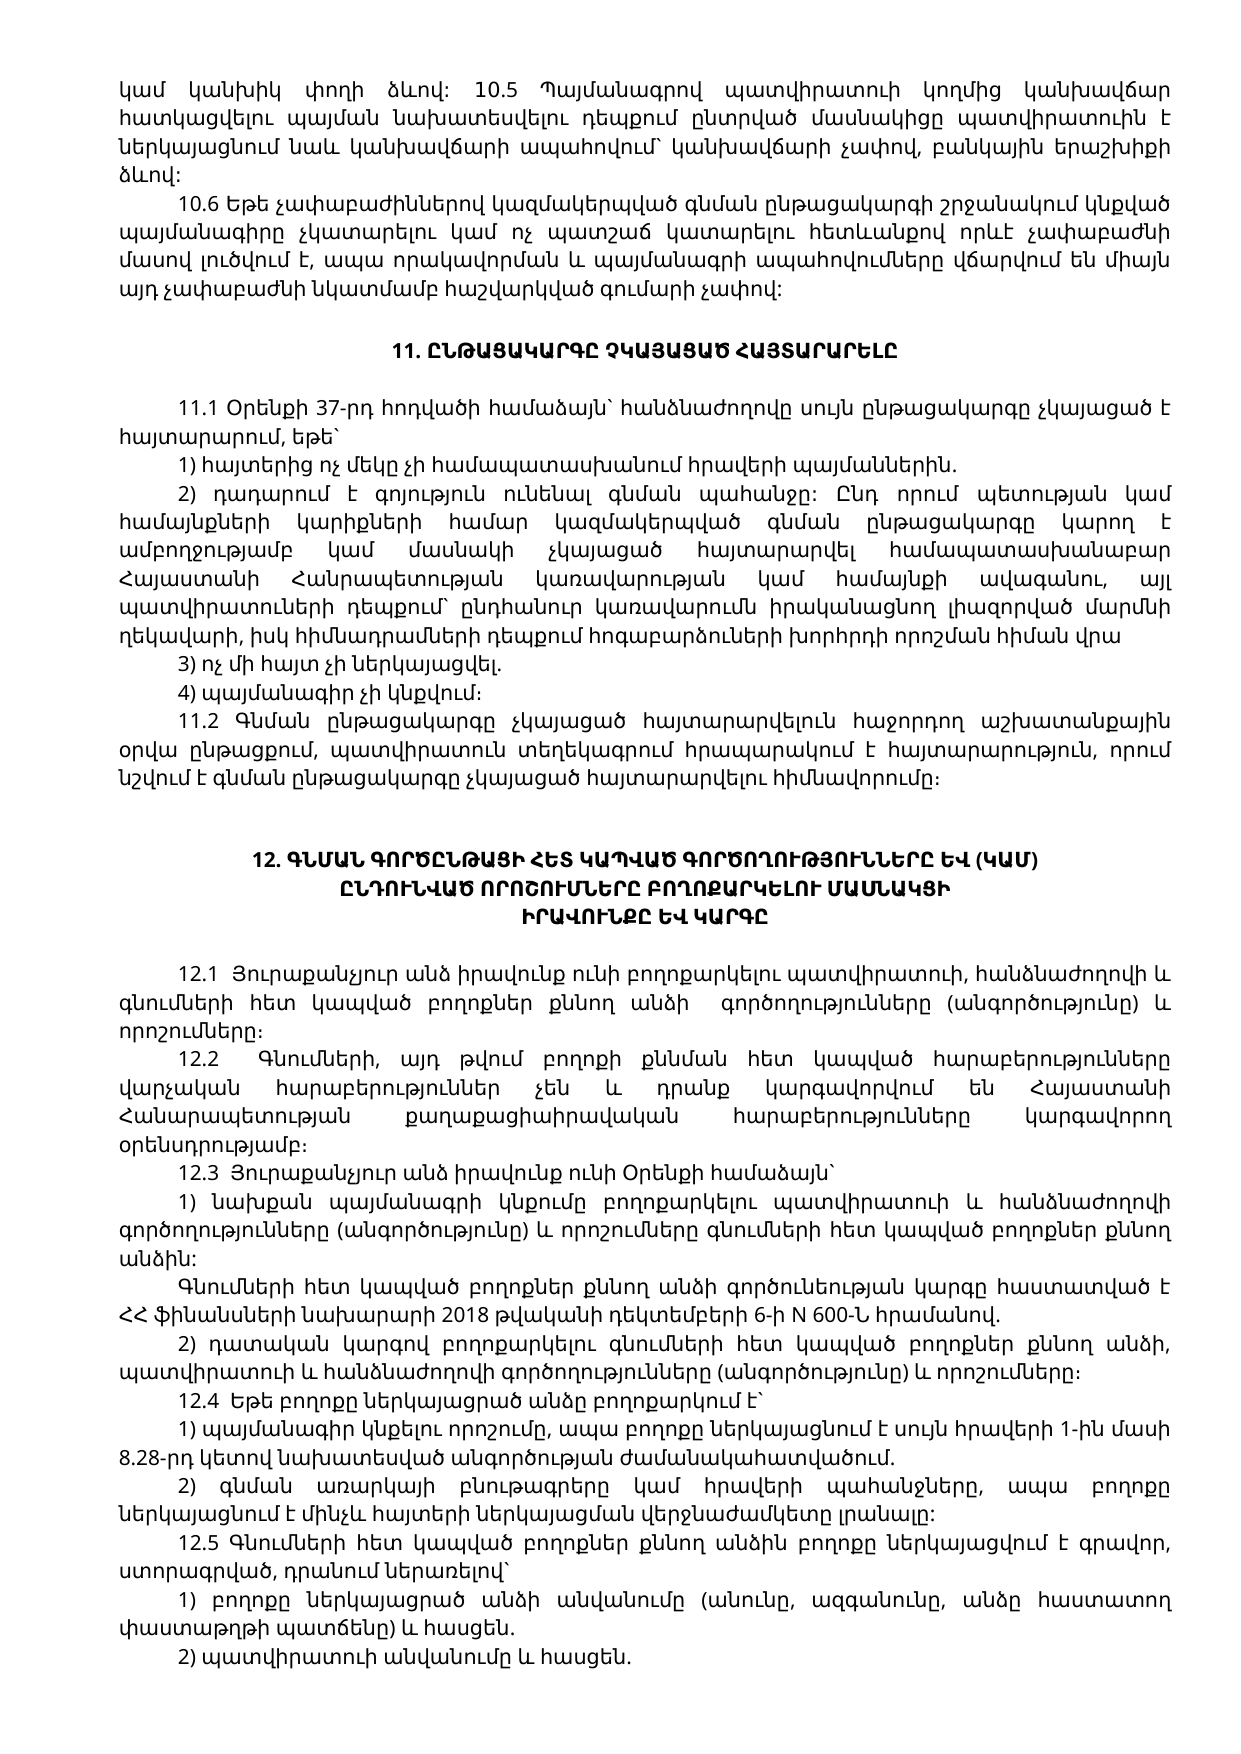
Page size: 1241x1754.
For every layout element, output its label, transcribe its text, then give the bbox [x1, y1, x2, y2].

text 12.2 Գնումների, այդ թվում բողոքի քննման հետ կապված հարաբերությունները վարչական հարաբերություններ չեն և դրանք կարգավորվում են Հայաստանի Հանարապետության քաղաքացիաիրավական հարաբերությունները կարգավորող օրենսդրությամբ։ [118, 1044, 1171, 1158]
text 11. ԸՆԹԱՑԱԿԱՐԳԸ ՉԿԱՅԱՑԱԾ ՀԱՅՏԱՐԱՐԵԼԸ [118, 337, 1171, 365]
text ԻՐԱՎՈՒՆՔԸ ԵՎ ԿԱՐԳԸ [118, 902, 1171, 931]
text 12.5 Գնումների հետ կապված բողոքներ քննող անձին բողոքը ներկայացվում է գրավոր, ստորագրված, դրանում ներառելով` [118, 1528, 1171, 1585]
text Գնումների հետ կապված բողոքներ քննող անձի գործունեության կարգը հաստատված է ՀՀ ֆինանսների նախարարի 2018 թվականի դեկտեմբերի 6-ի N 600-Ն հրամանով. [118, 1272, 1171, 1329]
text 1) նախքան պայմանագրի կնքումը բողոքարկելու պատվիրատուի և հանձնաժողովի գործողությունները (անգործությունը) և որոշումները գնումների հետ կապված բողոքներ քննող անձին: [118, 1187, 1171, 1272]
text 10.6 Եթե չափաբաժիններով կազմակերպված գնման ընթացակարգի շրջանակում կնքված պայմանագիրը չկատարելու կամ ոչ պատշաճ կատարելու հետևանքով որևէ չափաբաժնի մասով լուծվում է, ապա որակավորման և պայմանագրի ապահովումները վճարվում են միայն այդ չափաբաժնի նկատմամբ հաշվարկված գումարի չափով: [118, 189, 1171, 302]
text 2) դատական կարգով բողոքարկելու գնումների հետ կապված բողոքներ քննող անձի, պատվիրատուի և հանձնաժողովի գործողությունները (անգործությունը) և որոշումները։ [118, 1329, 1171, 1386]
text 2) պատվիրատուի անվանումը և հասցեն. [118, 1642, 1171, 1670]
text 1) բողոքը ներկայացրած անձի անվանումը (անունը, ազգանունը, անձը հաստատող փաստաթղթի պատճենը) և հասցեն. [118, 1585, 1171, 1642]
text 12.4 Եթե բողոքը ներկայացրած անձը բողոքարկում է` [118, 1386, 1171, 1414]
text 3) ոչ մի հայտ չի ներկայացվել. [118, 649, 1171, 678]
text ԸՆԴՈՒՆՎԱԾ ՈՐՈՇՈՒՄՆԵՐԸ ԲՈՂՈՔԱՐԿԵԼՈՒ ՄԱՍՆԱԿՑԻ [118, 874, 1171, 902]
text 2) գնման առարկայի բնութագրերը կամ հրավերի պահանջները, ապա բողոքը ներկայացնում է մինչև հայտերի ներկայացման վերջնաժամկետը լրանալը: [118, 1471, 1171, 1528]
text 4) պայմանագիր չի կնքվում։ [118, 678, 1171, 706]
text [118, 75, 1171, 189]
text 12.3 Յուրաքանչյուր անձ իրավունք ունի Օրենքի համաձայն` [118, 1158, 1171, 1187]
text 12. ԳՆՄԱՆ ԳՈՐԾԸՆԹԱՑԻ ՀԵՏ ԿԱՊՎԱԾ ԳՈՐԾՈՂՈՒԹՅՈՒՆՆԵՐԸ ԵՎ (ԿԱՄ) [118, 846, 1171, 874]
text 2) դադարում է գոյություն ունենալ գնման պահանջը: Ընդ որում պետության կամ համայնքների կարիքների համար կազմակերպված գնման ընթացակարգը կարող է ամբողջությամբ կամ մասնակի չկայացած հայտարարվել համապատասխանաբար Հայաստանի Հանրապետության կառավարության կամ համայնքի ավագանու, այլ պատվիրատուների դեպքում` ընդհանուր կառավարումն իրականացնող լիազորված մարմնի ղեկավարի, իսկ հիմնադրամների դեպքում հոգաբարձուների խորհրդի որոշման հիման վրա::: [118, 479, 1171, 649]
text 11.2 Գնման ընթացակարգը չկայացած հայտարարվելուն հաջորդող աշխատանքային օրվա ընթացքում, պատվիրատուն տեղեկագրում հրապարակում է հայտարարություն, որում նշվում է գնման ընթացակարգը չկայացած հայտարարվելու հիմնավորումը։ [118, 706, 1171, 792]
text 1) պայմանագիր կնքելու որոշումը, ապա բողոքը ներկայացնում է սույն հրավերի 1-ին մասի 8.28-րդ կետով նախատեսված անգործության ժամանակահատվածում. [118, 1414, 1171, 1471]
text 11.1 Օրենքի 37-րդ հոդվածի համաձայն` հանձնաժողովը սույն ընթացակարգը չկայացած է հայտարարում, եթե` [118, 393, 1171, 450]
text 12.1 Յուրաքանչյուր անձ իրավունք ունի բողոքարկելու պատվիրատուի, հանձնաժողովի և գնումների հետ կապված բողոքներ քննող անձի գործողությունները (անգործությունը) և որոշումները։ [118, 959, 1171, 1044]
text 1) հայտերից ոչ մեկը չի համապատասխանում հրավերի պայմաններին. [118, 450, 1171, 479]
